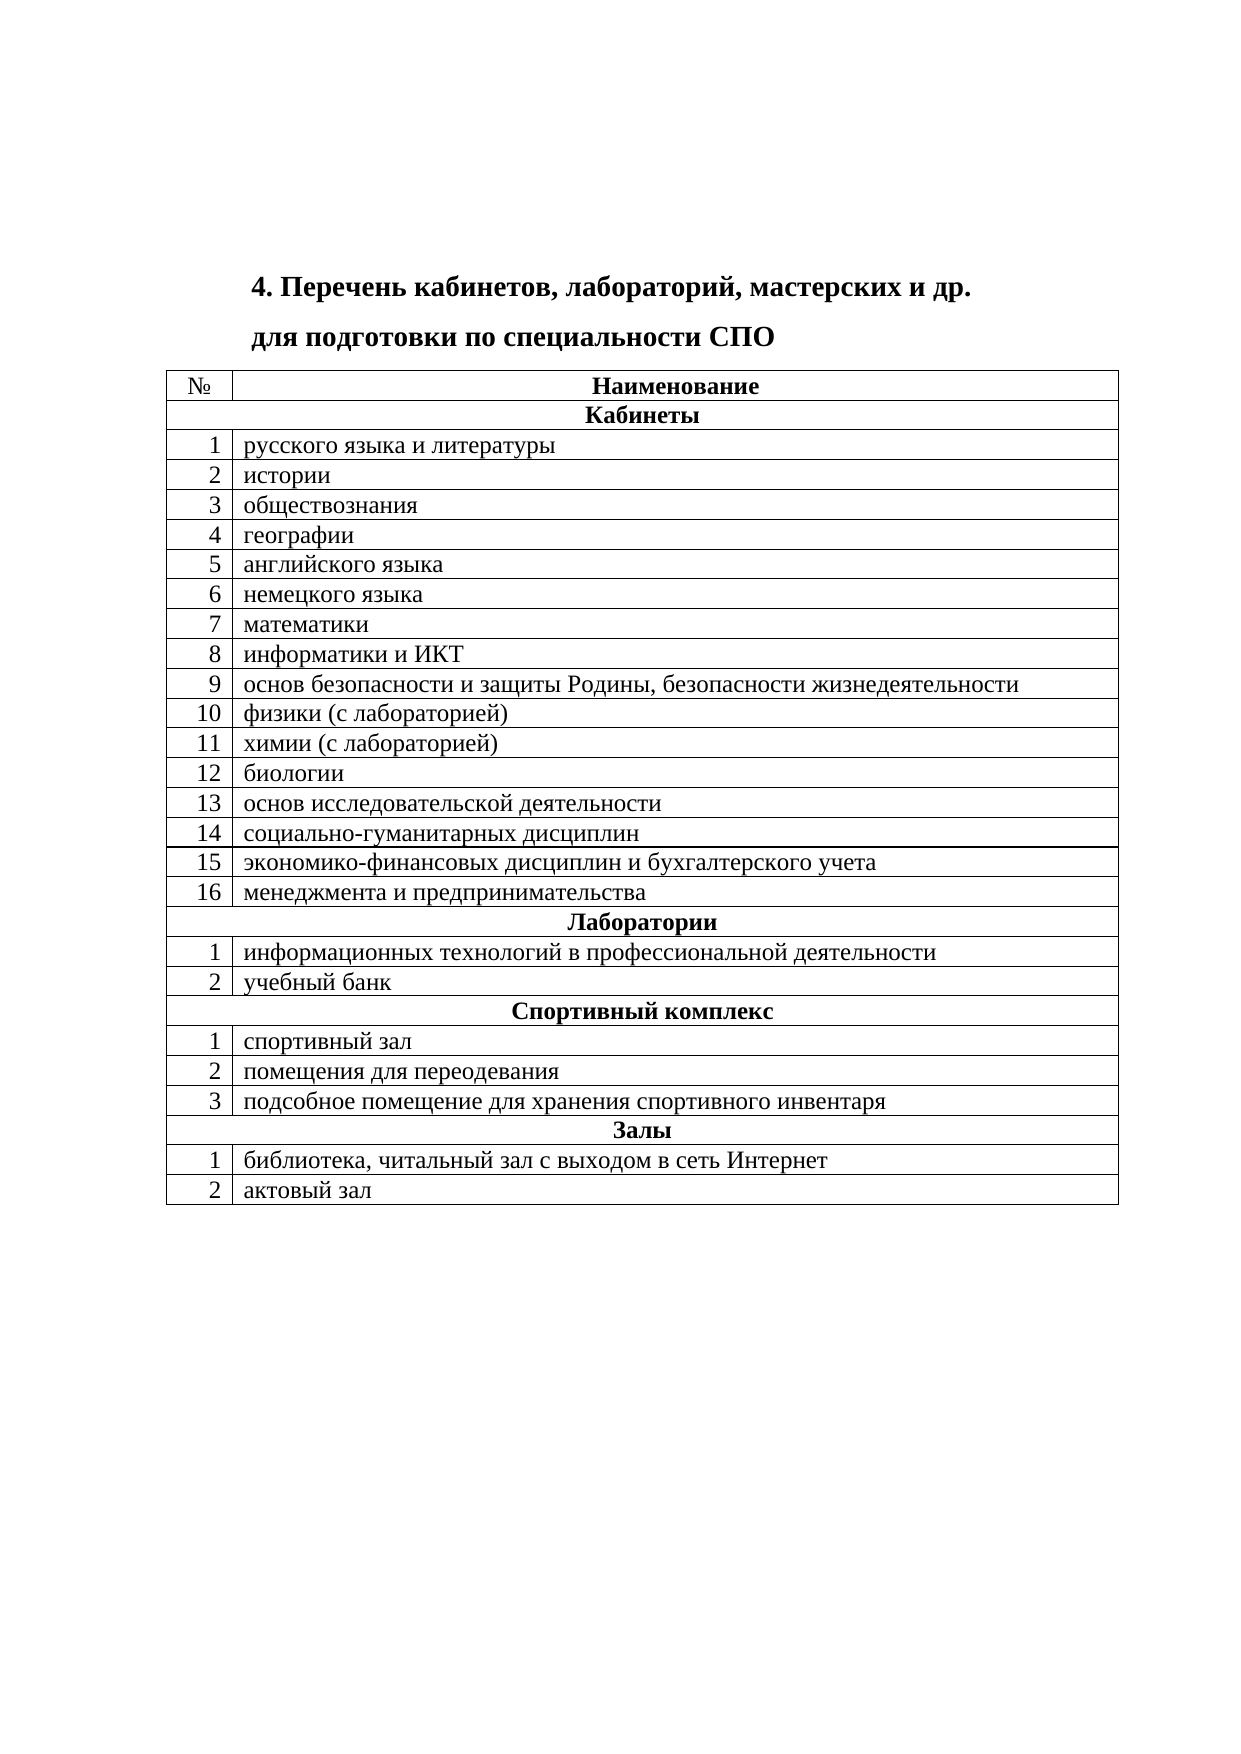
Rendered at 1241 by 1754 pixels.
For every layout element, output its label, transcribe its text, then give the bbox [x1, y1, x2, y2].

table_cell 2 [167, 1056, 232, 1085]
table_cell помещения для переодевания [233, 1056, 1118, 1085]
table_cell английского языка [233, 550, 1118, 578]
text для подготовки по специальности СПО [177, 319, 1152, 353]
table_cell спортивный зал [233, 1026, 1118, 1055]
table_cell Кабинеты [167, 401, 1118, 429]
table_cell информатики и ИКТ [233, 639, 1118, 668]
table_cell основ безопасности и защиты Родины, безопасности жизнедеятельности [233, 669, 1118, 697]
table_cell учебный банк [233, 967, 1118, 995]
table_cell 11 [167, 728, 232, 757]
table_cell немецкого языка [233, 579, 1118, 608]
table_cell истории [233, 460, 1118, 489]
table_cell подсобное помещение для хранения спортивного инвентаря [233, 1086, 1118, 1114]
table_cell 2 [167, 967, 232, 995]
table_cell 5 [167, 550, 232, 578]
table_cell физики (с лабораторией) [233, 699, 1118, 727]
table_cell 4 [167, 520, 232, 548]
table_cell 13 [167, 788, 232, 817]
table_cell математики [233, 609, 1118, 638]
table_cell 3 [167, 1086, 232, 1114]
table_cell основ исследовательской деятельности [233, 788, 1118, 817]
table_cell биологии [233, 758, 1118, 787]
table_cell информационных технологий в профессиональной деятельности [233, 937, 1118, 966]
table_cell 12 [167, 758, 232, 787]
table_cell 10 [167, 699, 232, 727]
table_cell географии [233, 520, 1118, 548]
table_cell социально-гуманитарных дисциплин [233, 818, 1118, 846]
table_cell 6 [167, 579, 232, 608]
table_cell 1 [167, 430, 232, 459]
table_cell 3 [167, 490, 232, 519]
text 4. Перечень кабинетов, лабораторий, мастерских и др. [177, 269, 1152, 303]
table_cell библиотека, читальный зал с выходом в сеть Интернет [233, 1145, 1118, 1174]
table_cell 1 [167, 937, 232, 966]
table_cell актовый зал [233, 1175, 1118, 1204]
table_cell обществознания [233, 490, 1118, 519]
table_cell Залы [167, 1116, 1118, 1144]
table_cell 2 [167, 1175, 232, 1204]
table_cell 9 [167, 669, 232, 697]
table_cell 14 [167, 818, 232, 846]
table_cell 1 [167, 1145, 232, 1174]
table_cell 7 [167, 609, 232, 638]
table_cell 15 [167, 848, 232, 876]
table_cell русского языка и литературы [233, 430, 1118, 459]
table_header № [167, 371, 232, 399]
table_cell Спортивный комплекс [167, 996, 1118, 1025]
table_header Наименование [233, 371, 1118, 399]
table_cell Лаборатории [167, 907, 1118, 936]
table_cell химии (с лабораторией) [233, 728, 1118, 757]
table_cell 2 [167, 460, 232, 489]
table_cell экономико-финансовых дисциплин и бухгалтерского учета [233, 848, 1118, 876]
table_cell 1 [167, 1026, 232, 1055]
table_cell 8 [167, 639, 232, 668]
table_cell менеджмента и предпринимательства [233, 877, 1118, 906]
table_cell 16 [167, 877, 232, 906]
